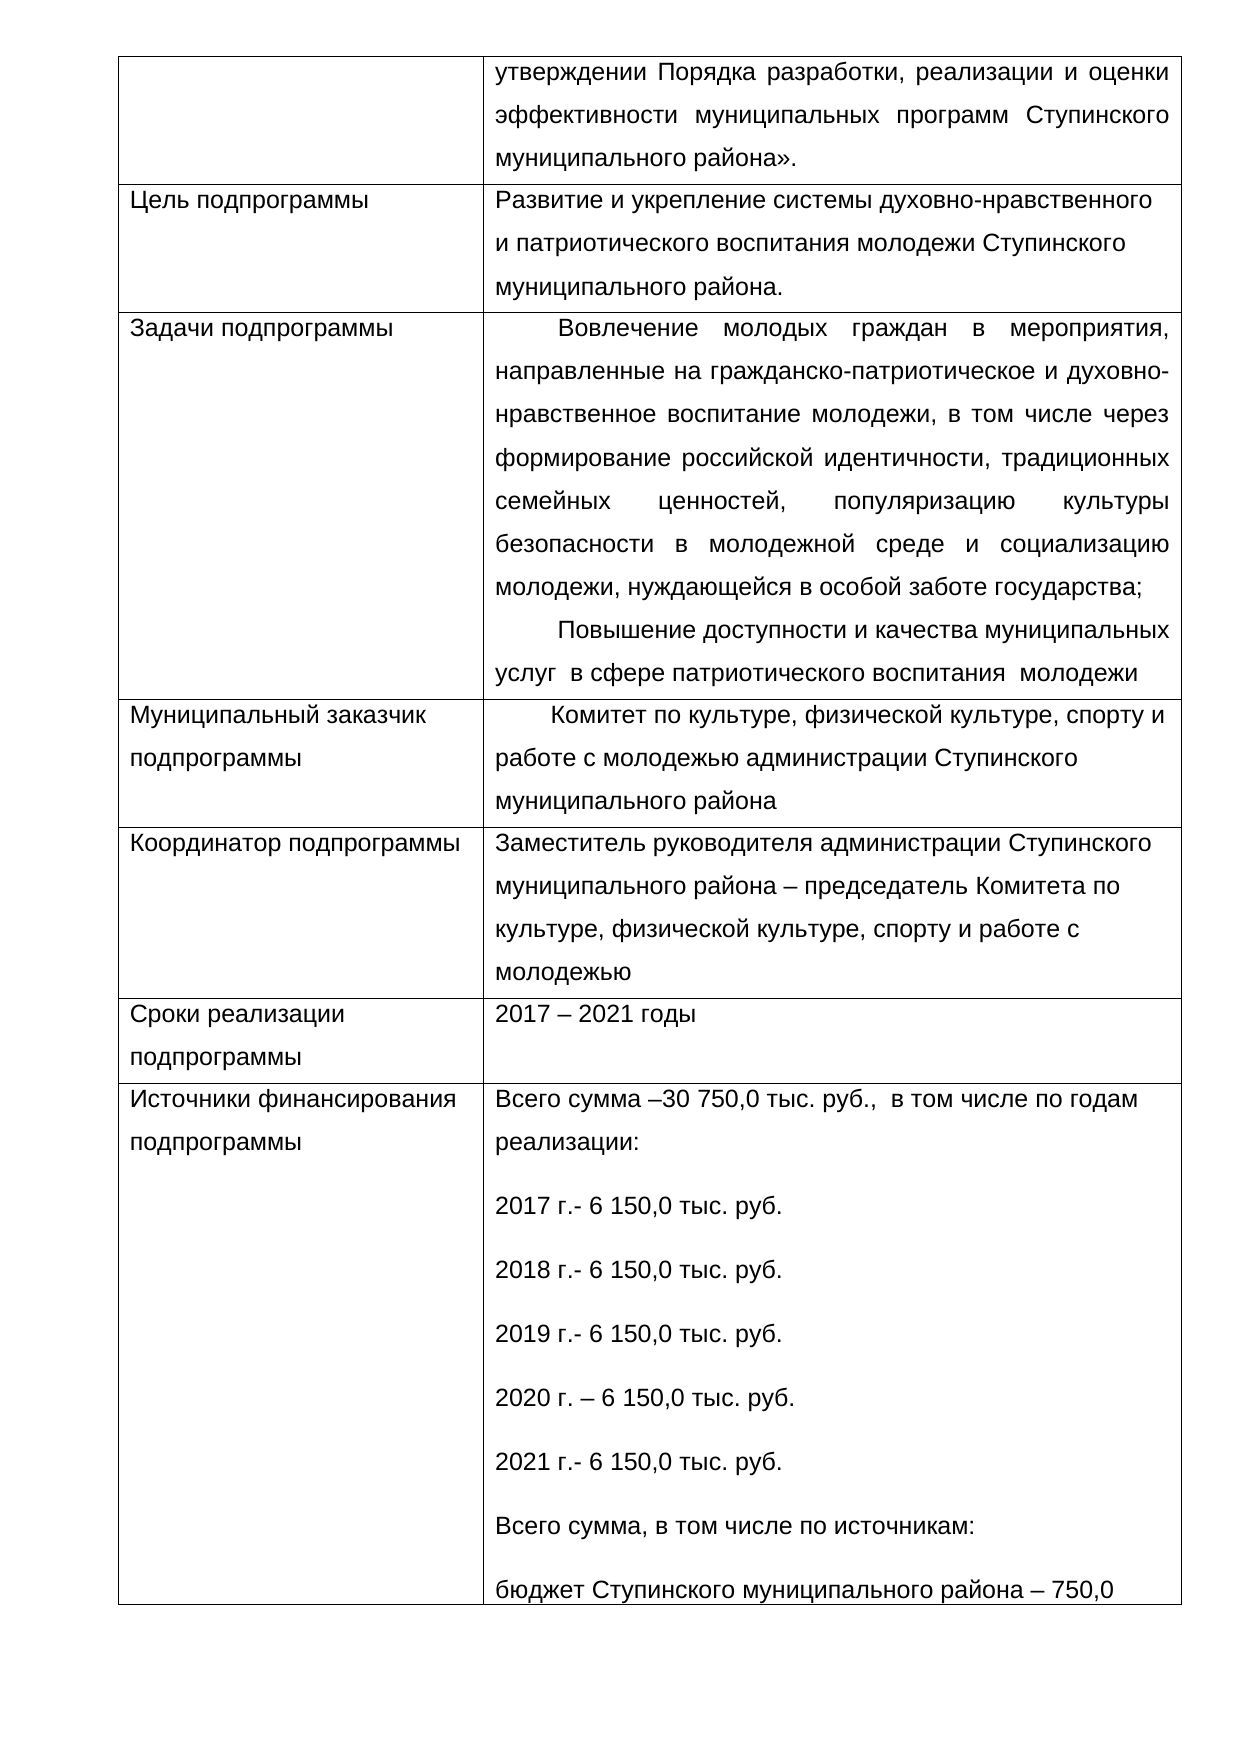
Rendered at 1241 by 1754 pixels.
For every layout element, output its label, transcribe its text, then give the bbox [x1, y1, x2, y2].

table_cell Развитие и укрепление системы духовно-нравственного и патриотического воспитания молодежи Ступинского муниципального района. [484, 185, 1181, 312]
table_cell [119, 1084, 483, 1604]
table_cell 2017 – 2021 годы [484, 999, 1181, 1083]
table_cell Муниципальный заказчик подпрограммы [119, 700, 483, 827]
table_cell Комитет по культуре, физической культуре, спорту и работе с молодежью администрации Ступинского муниципального района [484, 700, 1181, 827]
table_cell Цель подпрограммы [119, 185, 483, 312]
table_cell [484, 1084, 1181, 1604]
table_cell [484, 57, 1181, 184]
table_cell Координатор подпрограммы [119, 828, 483, 998]
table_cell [119, 57, 483, 184]
table_cell Сроки реализации подпрограммы [119, 999, 483, 1083]
table_cell Задачи подпрограммы [119, 313, 483, 699]
table_cell Вовлечение молодых граждан в мероприятия, направленные на гражданско-патриотическое и духовно-нравственное воспитание молодежи, в том числе через формирование российской идентичности, традиционных семейных ценностей, популяризацию культуры безопасности в молодежной среде и социализацию молодежи, нуждающейся в особой заботе государства; Повышение доступности и качества муниципальных услуг в сфере патриотического воспитания молодежи [484, 313, 1181, 699]
table_cell Заместитель руководителя администрации Ступинского муниципального района – председатель Комитета по культуре, физической культуре, спорту и работе с молодежью [484, 828, 1181, 998]
